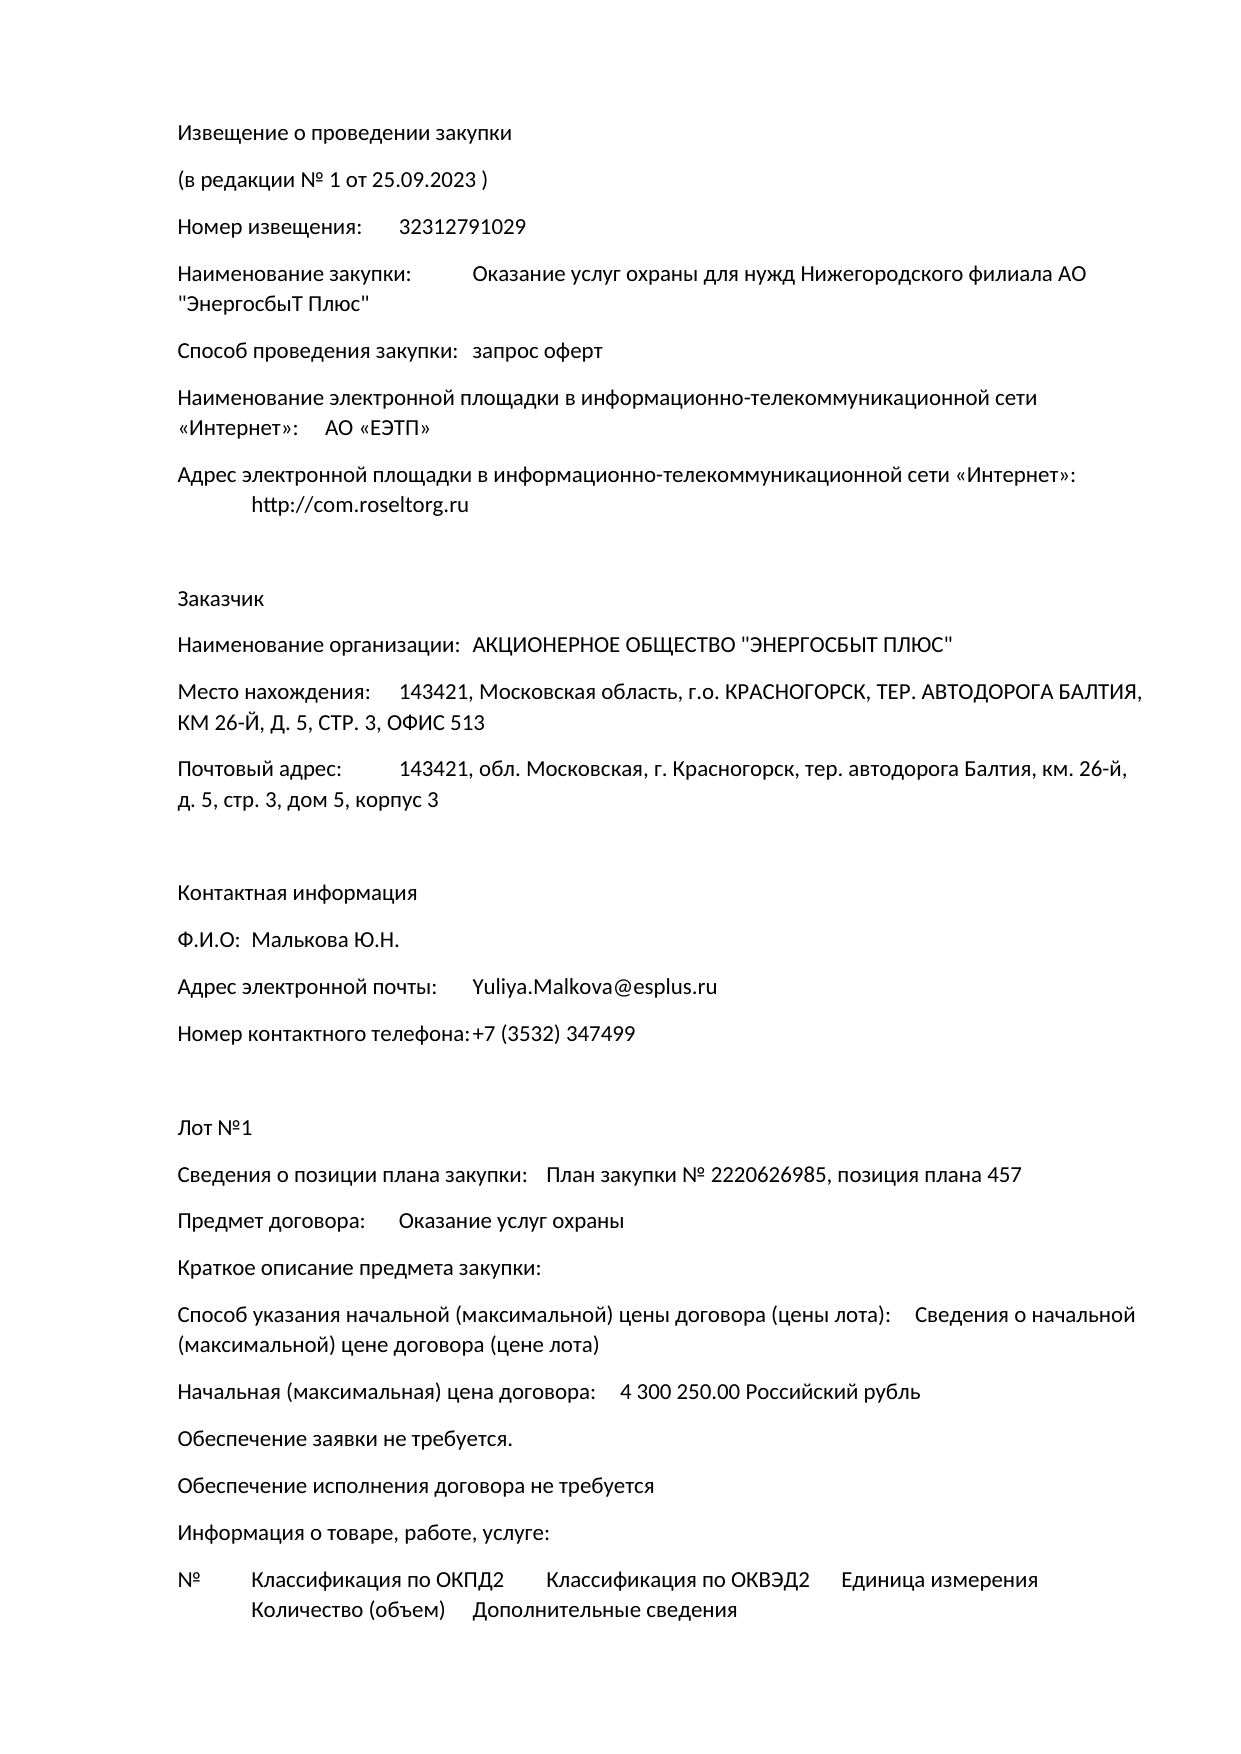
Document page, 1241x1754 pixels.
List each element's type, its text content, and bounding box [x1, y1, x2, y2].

text № Классификация по ОКПД2 Классификация по ОКВЭД2 Единица измерения Количество (объем) Дополнительные сведения [177, 1565, 1152, 1623]
text (в редакции № 1 от 25.09.2023 ) [177, 165, 1152, 193]
text Место нахождения: 143421, Московская область, г.о. КРАСНОГОРСК, ТЕР. АВТОДОРОГА БАЛТИЯ, КМ 26-Й, Д. 5, СТР. 3, ОФИС 513 [177, 677, 1152, 736]
text Начальная (максимальная) цена договора: 4 300 250.00 Российский рубль [177, 1377, 1152, 1406]
text Наименование закупки: Оказание услуг охраны для нужд Нижегородского филиала АО "ЭнергосбыТ Плюс" [177, 259, 1152, 317]
text Адрес электронной площадки в информационно-телекоммуникационной сети «Интернет»: http://com.roseltorg.ru [177, 460, 1152, 518]
text Способ проведения закупки: запрос оферт [177, 336, 1152, 364]
text Номер извещения: 32312791029 [177, 212, 1152, 240]
text Номер контактного телефона: +7 (3532) 347499 [177, 1019, 1152, 1047]
text Наименование организации: АКЦИОНЕРНОЕ ОБЩЕСТВО "ЭНЕРГОСБЫТ ПЛЮС" [177, 631, 1152, 659]
text Краткое описание предмета закупки: [177, 1253, 1152, 1282]
text Почтовый адрес: 143421, обл. Московская, г. Красногорск, тер. автодорога Балтия, км. 26-й, д. 5, стр. 3, дом 5, корпус 3 [177, 754, 1152, 813]
text Обеспечение исполнения договора не требуется [177, 1471, 1152, 1499]
text Лот №1 [177, 1113, 1152, 1141]
text Способ указания начальной (максимальной) цены договора (цены лота): Сведения о начальной (максимальной) цене договора (цене лота) [177, 1300, 1152, 1359]
text Извещение о проведении закупки [177, 118, 1152, 146]
text Адрес электронной почты: Yuliya.Malkova@esplus.ru [177, 972, 1152, 1000]
text Сведения о позиции плана закупки: План закупки № 2220626985, позиция плана 457 [177, 1160, 1152, 1188]
text Ф.И.О: Малькова Ю.Н. [177, 925, 1152, 953]
text Информация о товаре, работе, услуге: [177, 1518, 1152, 1546]
text Заказчик [177, 584, 1152, 612]
text Обеспечение заявки не требуется. [177, 1424, 1152, 1452]
text Наименование электронной площадки в информационно-телекоммуникационной сети «Интернет»: АО «ЕЭТП» [177, 383, 1152, 441]
text Предмет договора: Оказание услуг охраны [177, 1207, 1152, 1235]
text Контактная информация [177, 878, 1152, 907]
